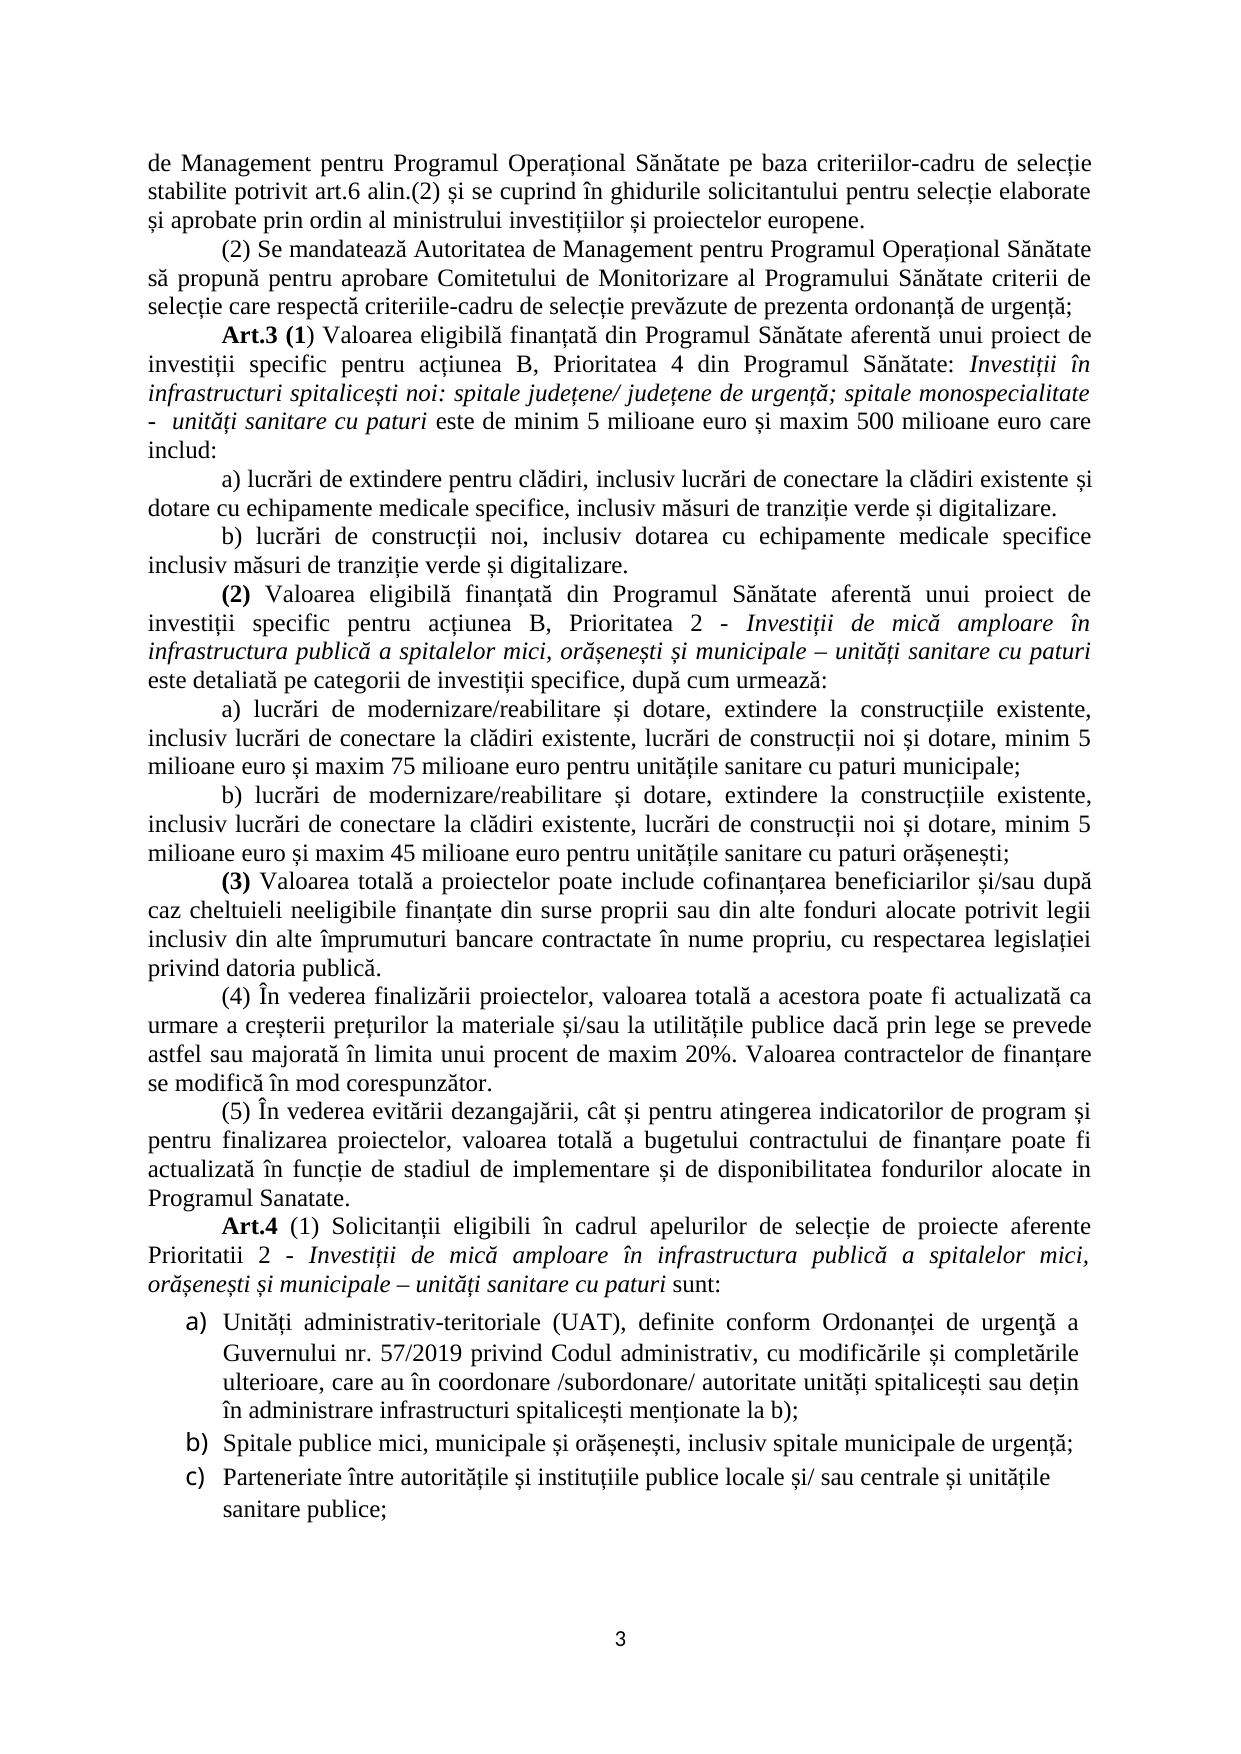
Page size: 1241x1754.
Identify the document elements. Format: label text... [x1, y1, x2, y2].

text (4) În vederea finalizării proiectelor, valoarea totală a acestora poate fi actualizată ca urmare a creșterii prețurilor la materiale și/sau la utilitățile publice dacă prin lege se prevede astfel sau majorată în limita unui procent de maxim 20%. Valoarea contractelor de finanțare se modifică în mod corespunzător. [148, 981, 1093, 1096]
text (2) Se mandatează Autoritatea de Management pentru Programul Operațional Sănătate să propună pentru aprobare Comitetului de Monitorizare al Programului Sănătate criterii de selecție care respectă criteriile-cadru de selecție prevăzute de prezenta ordonanță de urgență; [148, 234, 1093, 320]
text (2) Valoarea eligibilă finanțată din Programul Sănătate aferentă unui proiect de investiții specific pentru acțiunea B, Prioritatea 2 - Investiții de mică amploare în infrastructura publică a spitalelor mici, orășenești și municipale – unități sanitare cu paturi este detaliată pe categorii de investiții specifice, după cum urmează: [148, 579, 1093, 694]
text a) lucrări de extindere pentru clădiri, inclusiv lucrări de conectare la clădiri existente și dotare cu echipamente medicale specifice, inclusiv măsuri de tranziție verde și digitalizare. [148, 464, 1093, 521]
text b) lucrări de construcții noi, inclusiv dotarea cu echipamente medicale specifice inclusiv măsuri de tranziție verde și digitalizare. [148, 521, 1093, 579]
text a) lucrări de modernizare/reabilitare și dotare, extindere la construcțiile existente, inclusiv lucrări de conectare la clădiri existente, lucrări de construcții noi și dotare, minim 5 milioane euro și maxim 75 milioane euro pentru unitățile sanitare cu paturi municipale; [148, 694, 1093, 780]
text Art.3 (1) Valoarea eligibilă finanțată din Programul Sănătate aferentă unui proiect de investiții specific pentru acțiunea B, Prioritatea 4 din Programul Sănătate: Investiții în infrastructuri spitalicești noi: spitale județene/ județene de urgență; spitale monospecialitate - unități sanitare cu paturi este de minim 5 milioane euro și maxim 500 milioane euro care includ: [148, 320, 1093, 464]
text (5) În vederea evitării dezangajării, cât și pentru atingerea indicatorilor de program și pentru finalizarea proiectelor, valoarea totală a bugetului contractului de finanțare poate fi actualizată în funcție de stadiul de implementare și de disponibilitatea fondurilor alocate in Programul Sanatate. [148, 1096, 1093, 1211]
list Unități administrativ-teritoriale (UAT), definite conform Ordonanței de urgenţă a Guvernului nr. 57/2019 privind Codul administrativ, cu modificările și completările ulterioare, care au în coordonare /subordonare/ autoritate unități spitalicești sau dețin în administrare infrastructuri spitalicești menționate la b); [185, 1304, 1080, 1424]
text (3) Valoarea totală a proiectelor poate include cofinanțarea beneficiarilor și/sau după caz cheltuieli neeligibile finanțate din surse proprii sau din alte fonduri alocate potrivit legii inclusiv din alte împrumuturi bancare contractate în nume propriu, cu respectarea legislației privind datoria publică. [148, 866, 1093, 981]
text Art.4 (1) Solicitanții eligibili în cadrul apelurilor de selecție de proiecte aferente Prioritatii 2 - Investiții de mică amploare în infrastructura publică a spitalelor mici, orășenești și municipale – unități sanitare cu paturi sunt: [148, 1211, 1093, 1298]
list Parteneriate între autoritățile și instituțiile publice locale și/ sau centrale și unitățile sanitare publice; [185, 1458, 1093, 1523]
list Spitale publice mici, municipale și orășenești, inclusiv spitale municipale de urgență; [185, 1424, 1080, 1458]
text b) lucrări de modernizare/reabilitare și dotare, extindere la construcțiile existente, inclusiv lucrări de conectare la clădiri existente, lucrări de construcții noi și dotare, minim 5 milioane euro și maxim 45 milioane euro pentru unitățile sanitare cu paturi orășenești; [148, 780, 1093, 866]
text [148, 148, 1093, 234]
